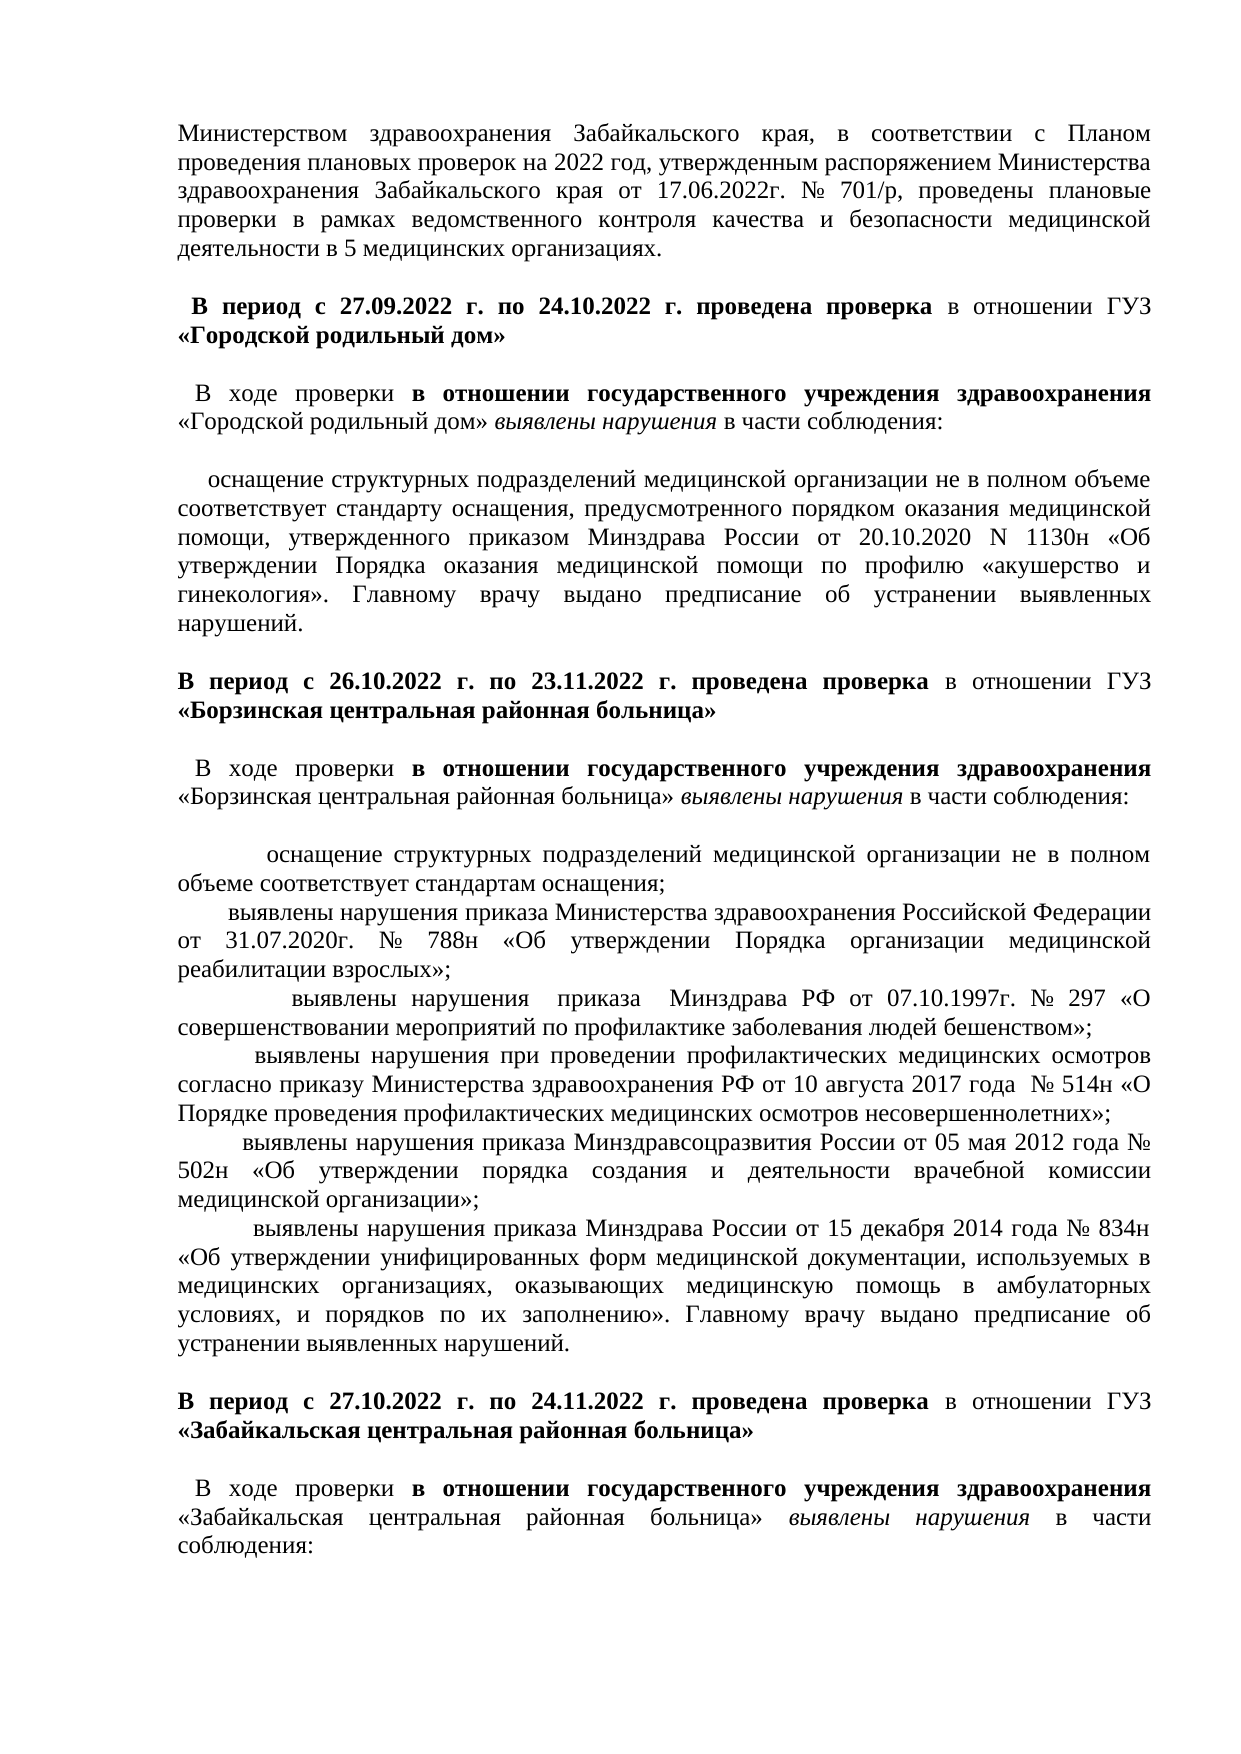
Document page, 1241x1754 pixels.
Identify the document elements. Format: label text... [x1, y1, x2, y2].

text выявлены нарушения приказа Минздравсоцразвития России от 05 мая 2012 года № 502н «Об утверждении порядка создания и деятельности врачебной комиссии медицинской организации»; [177, 1127, 1152, 1213]
text В период с 26.10.2022 г. по 23.11.2022 г. проведена проверка в отношении ГУЗ «Борзинская центральная районная больница» [177, 666, 1152, 723]
text В период с 27.09.2022 г. по 24.10.2022 г. проведена проверка в отношении ГУЗ «Городской родильный дом» [177, 291, 1152, 348]
text В ходе проверки в отношении государственного учреждения здравоохранения «Городской родильный дом» выявлены нарушения в части соблюдения: [177, 378, 1152, 435]
text оснащение структурных подразделений медицинской организации не в полном объеме соответствует стандарту оснащения, предусмотренного порядком оказания медицинской помощи, утвержденного приказом Минздрава России от 20.10.2020 N 1130н «Об утверждении Порядка оказания медицинской помощи по профилю «акушерство и гинекология». Главному врачу выдано предписание об устранении выявленных нарушений. [177, 464, 1152, 637]
text В ходе проверки в отношении государственного учреждения здравоохранения «Борзинская центральная районная больница» выявлены нарушения в части соблюдения: [177, 753, 1152, 810]
text выявлены нарушения при проведении профилактических медицинских осмотров согласно приказу Министерства здравоохранения РФ от 10 августа 2017 года № 514н «О Порядке проведения профилактических медицинских осмотров несовершеннолетних»; [177, 1041, 1152, 1127]
text выявлены нарушения приказа Министерства здравоохранения Российской Федерации от 31.07.2020г. № 788н «Об утверждении Порядка организации медицинской реабилитации взрослых»; [177, 897, 1152, 983]
text выявлены нарушения приказа Минздрава РФ от 07.10.1997г. № 297 «О совершенствовании мероприятий по профилактике заболевания людей бешенством»; [177, 983, 1152, 1041]
text выявлены нарушения приказа Минздрава России от 15 декабря 2014 года № 834н «Об утверждении унифицированных форм медицинской документации, используемых в медицинских организациях, оказывающих медицинскую помощь в амбулаторных условиях, и порядков по их заполнению». Главному врачу выдано предписание об устранении выявленных нарушений. [177, 1213, 1152, 1357]
text Министерством здравоохранения Забайкальского края, в соответствии с Планом проведения плановых проверок на 2022 год, утвержденным распоряжением Министерства здравоохранения Забайкальского края от 17.06.2022г. № 701/р, проведены плановые проверки в рамках ведомственного контроля качества и безопасности медицинской деятельности в 5 медицинских организациях. [177, 118, 1152, 262]
text В период с 27.10.2022 г. по 24.11.2022 г. проведена проверка в отношении ГУЗ «Забайкальская центральная районная больница» [177, 1386, 1152, 1444]
text В ходе проверки в отношении государственного учреждения здравоохранения «Забайкальская центральная районная больница» выявлены нарушения в части соблюдения: [177, 1473, 1152, 1559]
text оснащение структурных подразделений медицинской организации не в полном объеме соответствует стандартам оснащения; [177, 839, 1152, 897]
